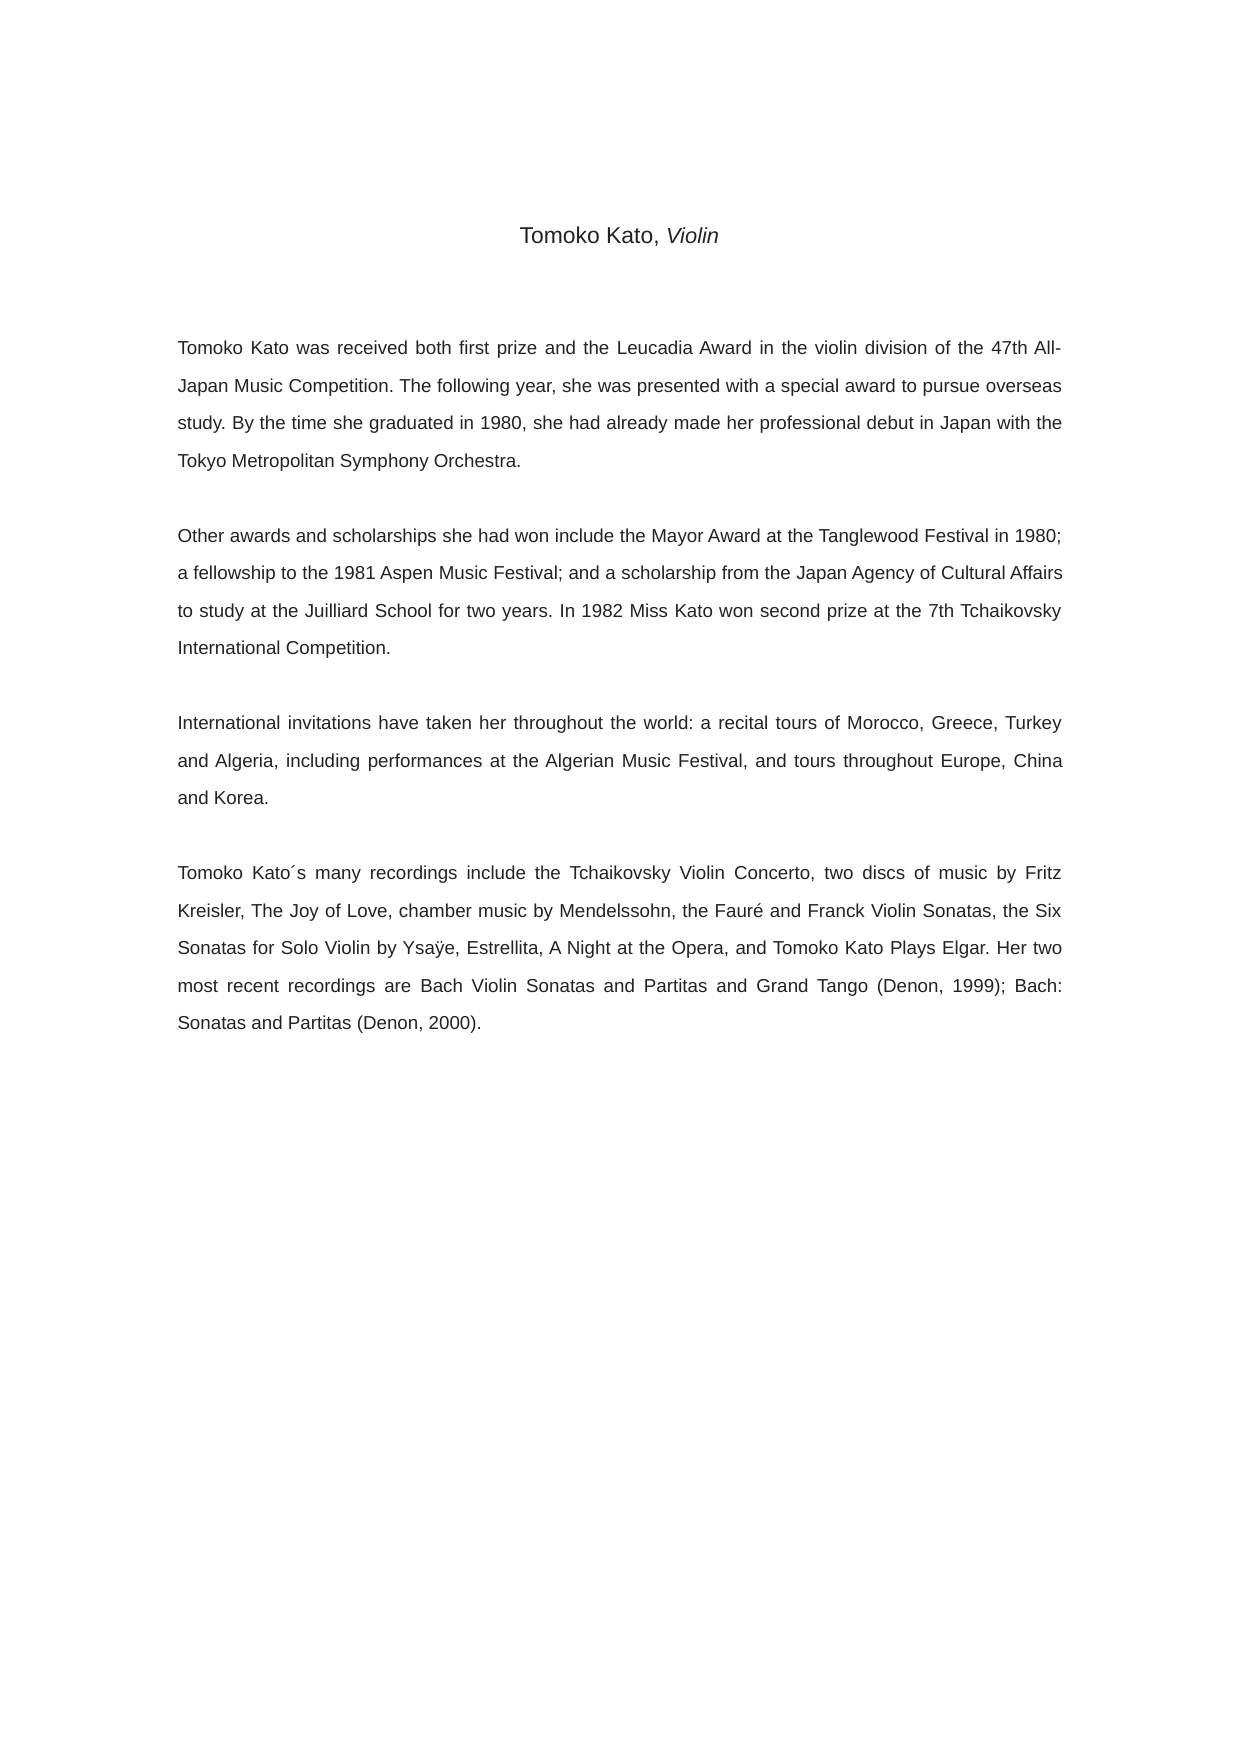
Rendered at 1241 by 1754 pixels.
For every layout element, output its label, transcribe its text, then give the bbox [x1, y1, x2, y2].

text Tomoko Kato´s many recordings include the Tchaikovsky Violin Concerto, two discs of music by Fritz Kreisler, The Joy of Love, chamber music by Mendelssohn, the Fauré and Franck Violin Sonatas, the Six Sonatas for Solo Violin by Ysaÿe, Estrellita, A Night at the Opera, and Tomoko Kato Plays Elgar. Her two most recent recordings are Bach Violin Sonatas and Partitas and Grand Tango (Denon, 1999); Bach: Sonatas and Partitas (Denon, 2000). [177, 854, 1063, 1042]
text Tomoko Kato was received both first prize and the Leucadia Award in the violin division of the 47th All-Japan Music Competition. The following year, she was presented with a special award to pursue overseas study. By the time she graduated in 1980, she had already made her professional debut in Japan with the Tokyo Metropolitan Symphony Orchestra. Other awards and scholarships she had won include the Mayor Award at the Tanglewood Festival in 1980; a fellowship to the 1981 Aspen Music Festival; and a scholarship from the Japan Agency of Cultural Affairs to study at the Juilliard School for two years. In 1982 Miss Kato won second prize at the 7th Tchaikovsky International Competition. International invitations have taken her throughout the world: a recital tours of Morocco, Greece, Turkey and Algeria, including performances at the Algerian Music Festival, and tours throughout Europe, China and Korea. [177, 329, 1063, 854]
text Tomoko Kato, Violin [177, 217, 1063, 254]
